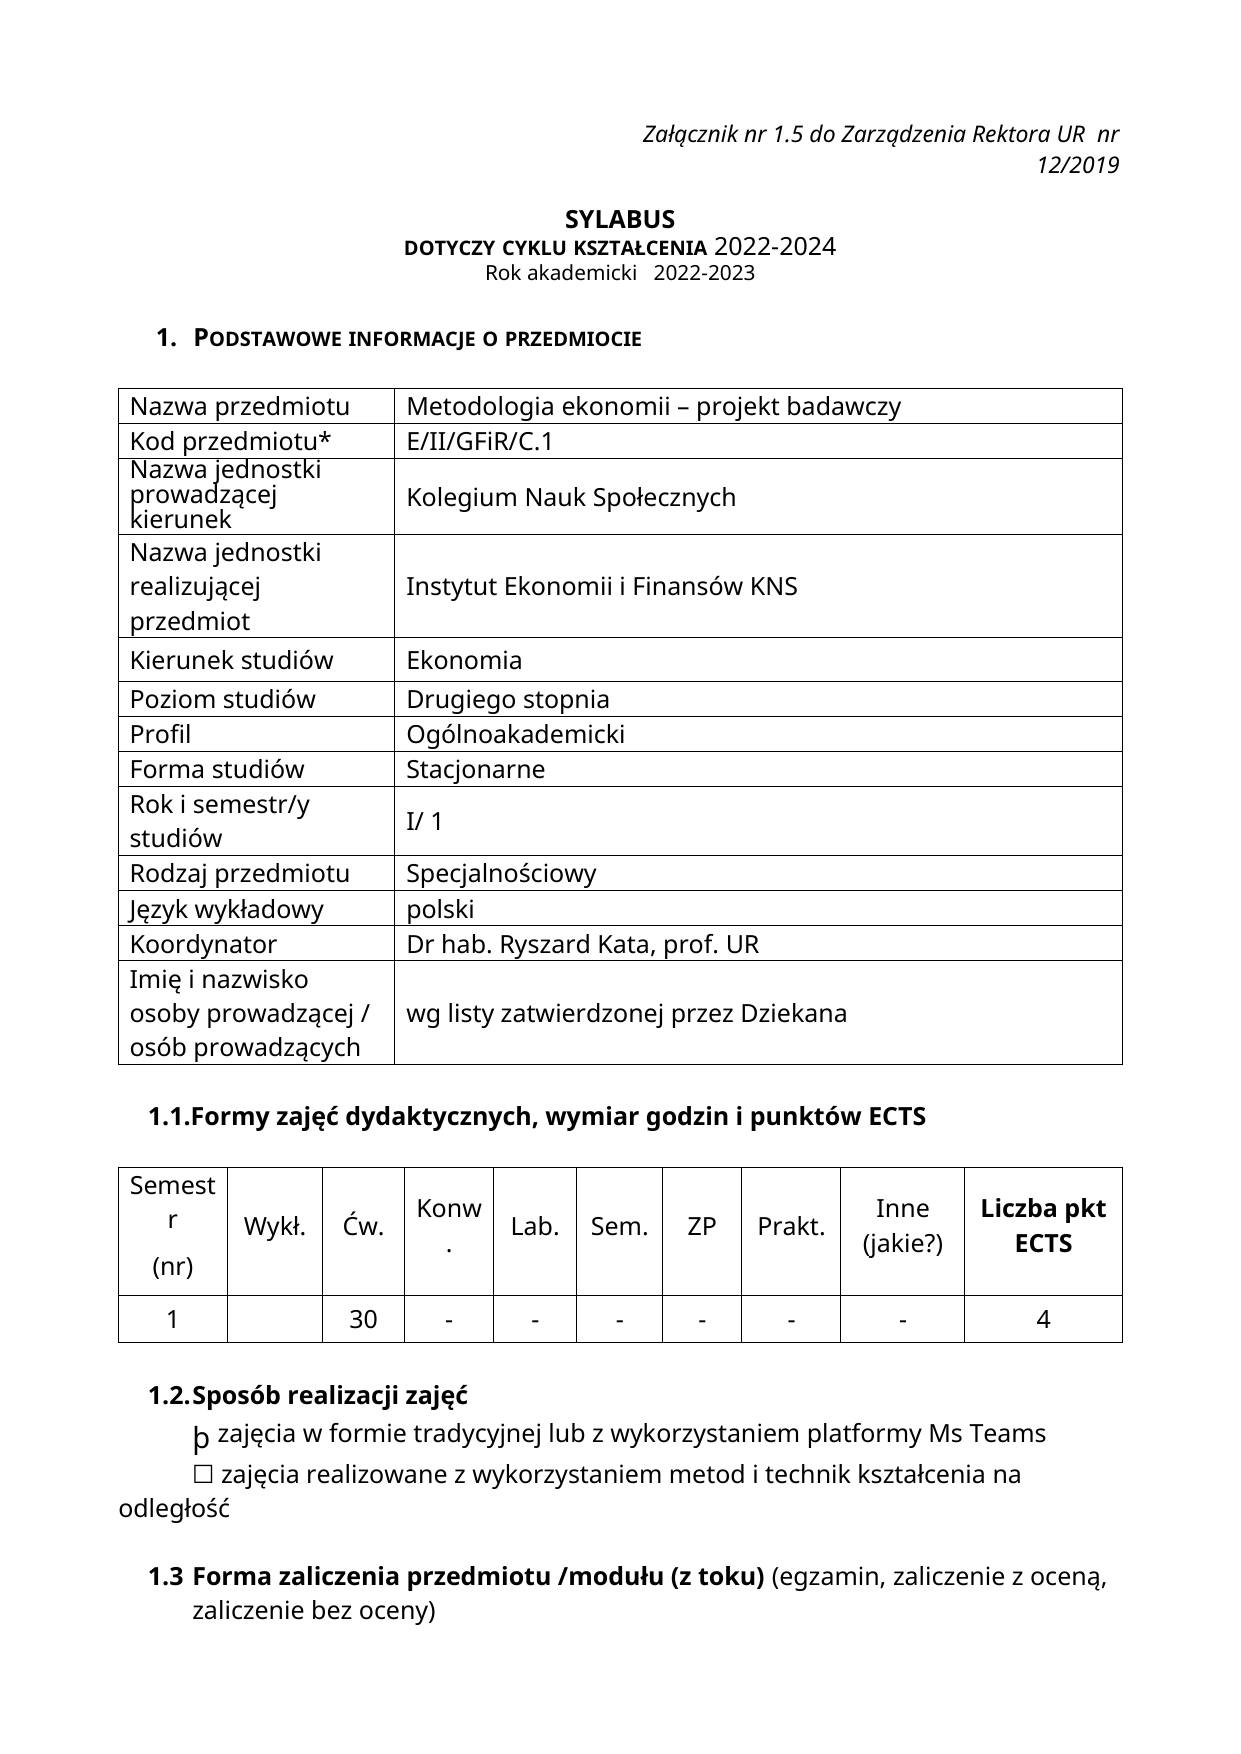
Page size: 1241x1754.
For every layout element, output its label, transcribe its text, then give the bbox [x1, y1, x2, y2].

text SYLABUS [118, 201, 1122, 236]
table_cell [228, 1296, 322, 1342]
table_header Semestr (nr) [119, 1168, 227, 1295]
table_header Ćw. [323, 1168, 404, 1295]
table_cell Forma studiów [119, 752, 394, 786]
table_cell - [494, 1296, 576, 1342]
table_header Sem. [577, 1168, 662, 1295]
table_header Metodologia ekonomii – projekt badawczy [395, 389, 1122, 423]
text þ zajęcia w formie tradycyjnej lub z wykorzystaniem platformy Ms Teams [192, 1411, 1122, 1457]
table_cell Rodzaj przedmiotu [119, 856, 394, 890]
text 1.3 Forma zaliczenia przedmiotu /modułu (z toku) (egzamin, zaliczenie z oceną, zaliczenie bez oceny) [148, 1559, 1122, 1627]
table_cell Nazwa jednostki realizującej przedmiot [119, 535, 394, 637]
text 1.2. Sposób realizacji zajęć [148, 1377, 1122, 1411]
text 1.1.Formy zajęć dydaktycznych, wymiar godzin i punktów ECTS [148, 1099, 1122, 1133]
text dotyczy cyklu kształcenia 2022-2024 [118, 236, 1122, 261]
table_cell - [405, 1296, 493, 1342]
table_cell Kod przedmiotu* [119, 424, 394, 458]
table_header Wykł. [228, 1168, 322, 1295]
table_cell Kierunek studiów [119, 638, 394, 681]
table_header Prakt. [742, 1168, 840, 1295]
table_cell 4 [965, 1296, 1122, 1342]
table_cell 1 [119, 1296, 227, 1342]
table_cell Rok i semestr/y studiów [119, 787, 394, 855]
table_cell 30 [323, 1296, 404, 1342]
table_header Liczba pkt ECTS [965, 1168, 1122, 1295]
table_cell Język wykładowy [119, 891, 394, 925]
table_cell - [742, 1296, 840, 1342]
table_header Inne (jakie?) [841, 1168, 964, 1295]
table_cell Ogólnoakademicki [395, 717, 1122, 751]
table_cell I/ 1 [395, 787, 1122, 855]
table_cell Drugiego stopnia [395, 682, 1122, 716]
table_cell Koordynator [119, 926, 394, 960]
table_cell - [663, 1296, 741, 1342]
text Rok akademicki 2022-2023 [118, 261, 1122, 286]
table_cell - [841, 1296, 964, 1342]
table_cell Profil [119, 717, 394, 751]
table_cell wg listy zatwierdzonej przez Dziekana [395, 961, 1122, 1064]
text ☐ zajęcia realizowane z wykorzystaniem metod i technik kształcenia na odległość [118, 1457, 1122, 1525]
table_cell Nazwa jednostki prowadzącej kierunek [119, 459, 394, 534]
table_cell E/II/GFiR/C.1 [395, 424, 1122, 458]
text Załącznik nr 1.5 do Zarządzenia Rektora UR nr 12/2019 [118, 118, 1122, 181]
table_header Nazwa przedmiotu [119, 389, 394, 423]
table_cell - [577, 1296, 662, 1342]
table_cell Specjalnościowy [395, 856, 1122, 890]
table_cell Instytut Ekonomii i Finansów KNS [395, 535, 1122, 637]
table_cell Ekonomia [395, 638, 1122, 681]
table_header ZP [663, 1168, 741, 1295]
table_cell Kolegium Nauk Społecznych [395, 459, 1122, 534]
table_cell polski [395, 891, 1122, 925]
table_cell Dr hab. Ryszard Kata, prof. UR [395, 926, 1122, 960]
table_header Konw. [405, 1168, 493, 1295]
table_cell Poziom studiów [119, 682, 394, 716]
table_cell Imię i nazwisko osoby prowadzącej / osób prowadzących [119, 961, 394, 1064]
table_header Lab. [494, 1168, 576, 1295]
list Podstawowe informacje o przedmiocie [156, 319, 1122, 354]
table_cell Stacjonarne [395, 752, 1122, 786]
